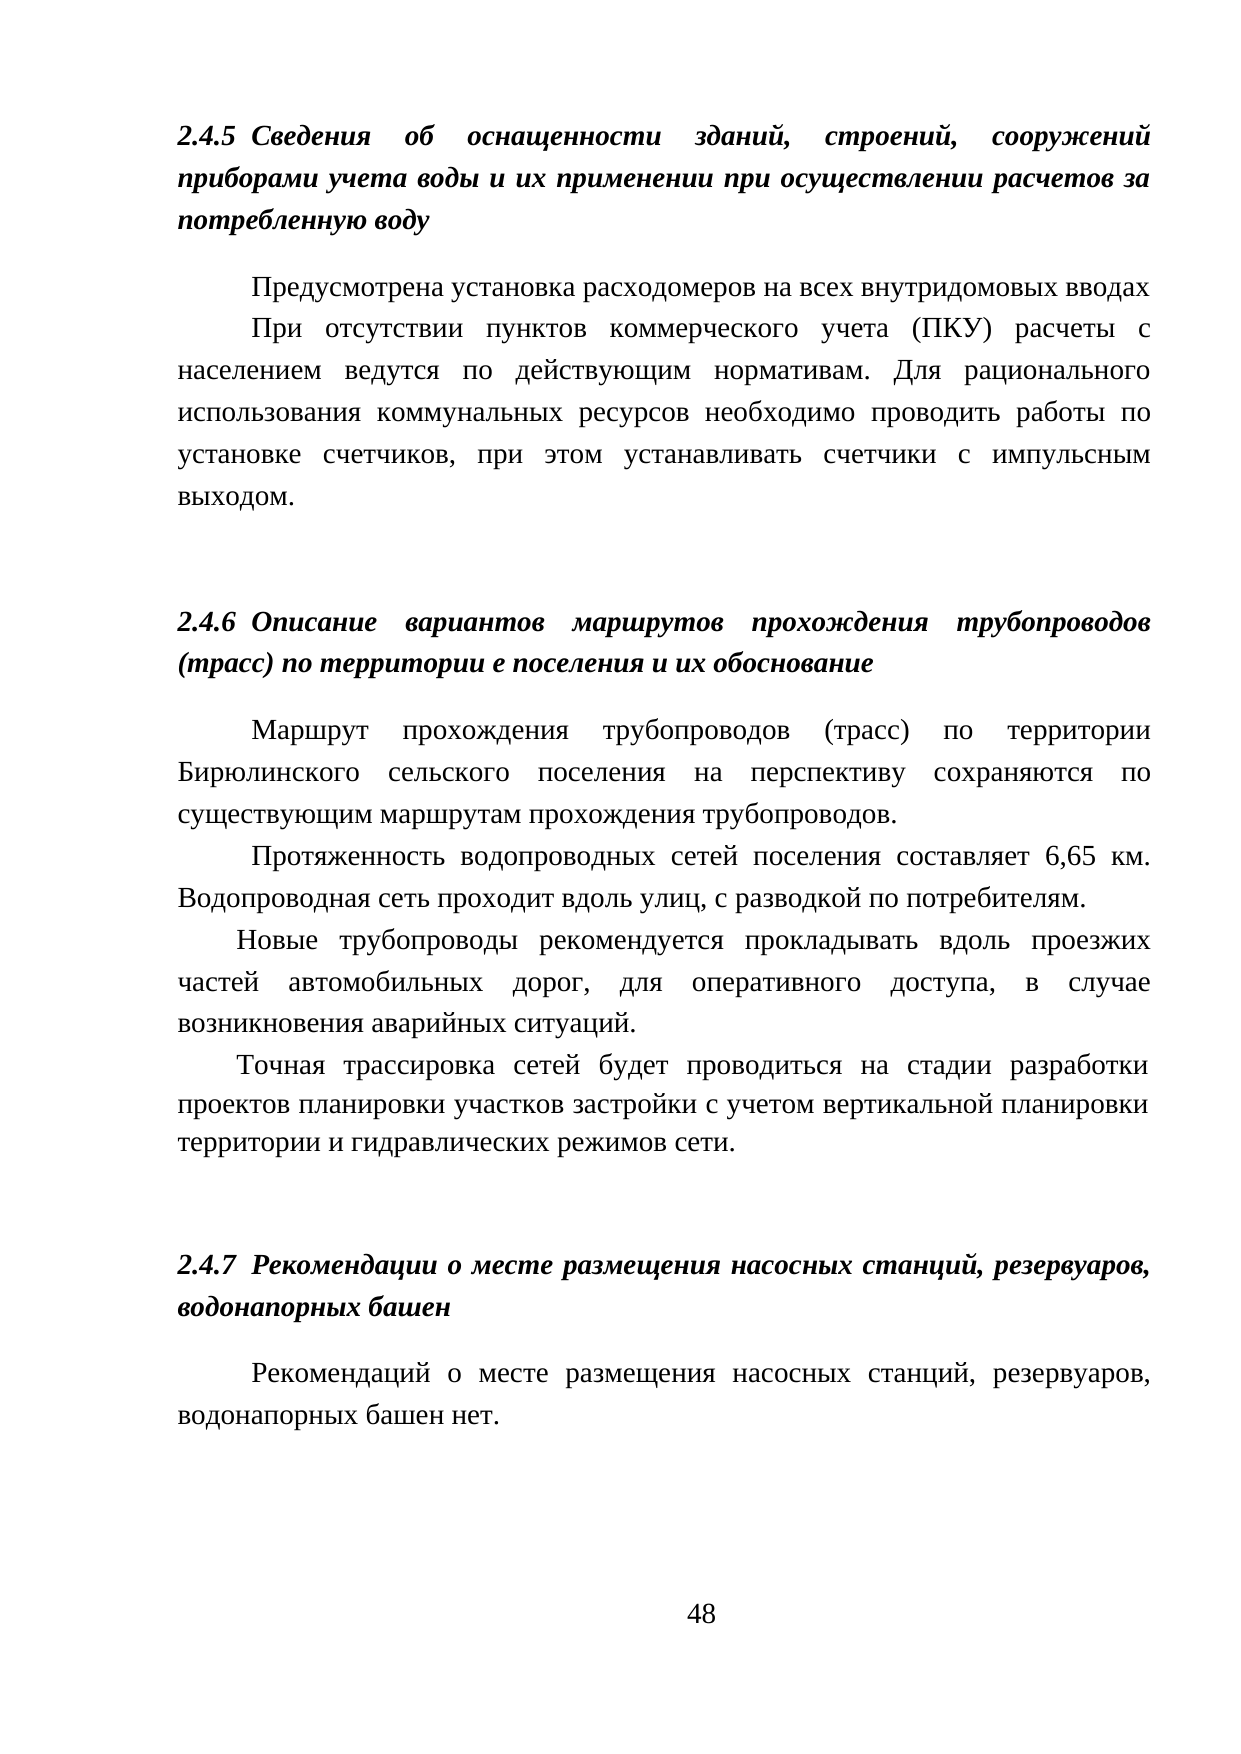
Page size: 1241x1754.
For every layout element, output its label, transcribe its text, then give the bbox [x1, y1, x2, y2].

text Точная трассировка сетей будет проводиться на стадии разработки проектов планировки участков застройки с учетом вертикальной планировки территории и гидравлических режимов сети. [177, 1047, 1149, 1158]
text Маршрут прохождения трубопроводов (трасс) по территории Бирюлинского сельского поселения на перспективу сохраняются по существующим маршрутам прохождения трубопроводов. [177, 712, 1152, 830]
text Новые трубопроводы рекомендуется прокладывать вдоль проезжих частей автомобильных дорог, для оперативного доступа, в случае возникновения аварийных ситуаций. [177, 922, 1152, 1039]
text При отсутствии пунктов коммерческого учета (ПКУ) расчеты с населением ведутся по действующим нормативам. Для рационального использования коммунальных ресурсов необходимо проводить работы по установке счетчиков, при этом устанавливать счетчики с импульсным выходом. [177, 311, 1152, 512]
text Протяженность водопроводных сетей поселения составляет 6,65 км. Водопроводная сеть проходит вдоль улиц, с разводкой по потребителям. [177, 838, 1152, 913]
subtitle Сведения об оснащенности зданий, строений, сооружений приборами учета воды и их применении при осуществлении расчетов за потребленную воду [177, 118, 1152, 235]
subtitle Описание вариантов маршрутов прохождения трубопроводов (трасс) по территории е поселения и их обоснование [177, 604, 1152, 679]
text Предусмотрена установка расходомеров на всех внутридомовых вводах [177, 269, 1152, 302]
text Рекомендаций о месте размещения насосных станций, резервуаров, водонапорных башен нет. [177, 1356, 1152, 1431]
subtitle Рекомендации о месте размещения насосных станций, резервуаров, водонапорных башен [177, 1247, 1152, 1322]
